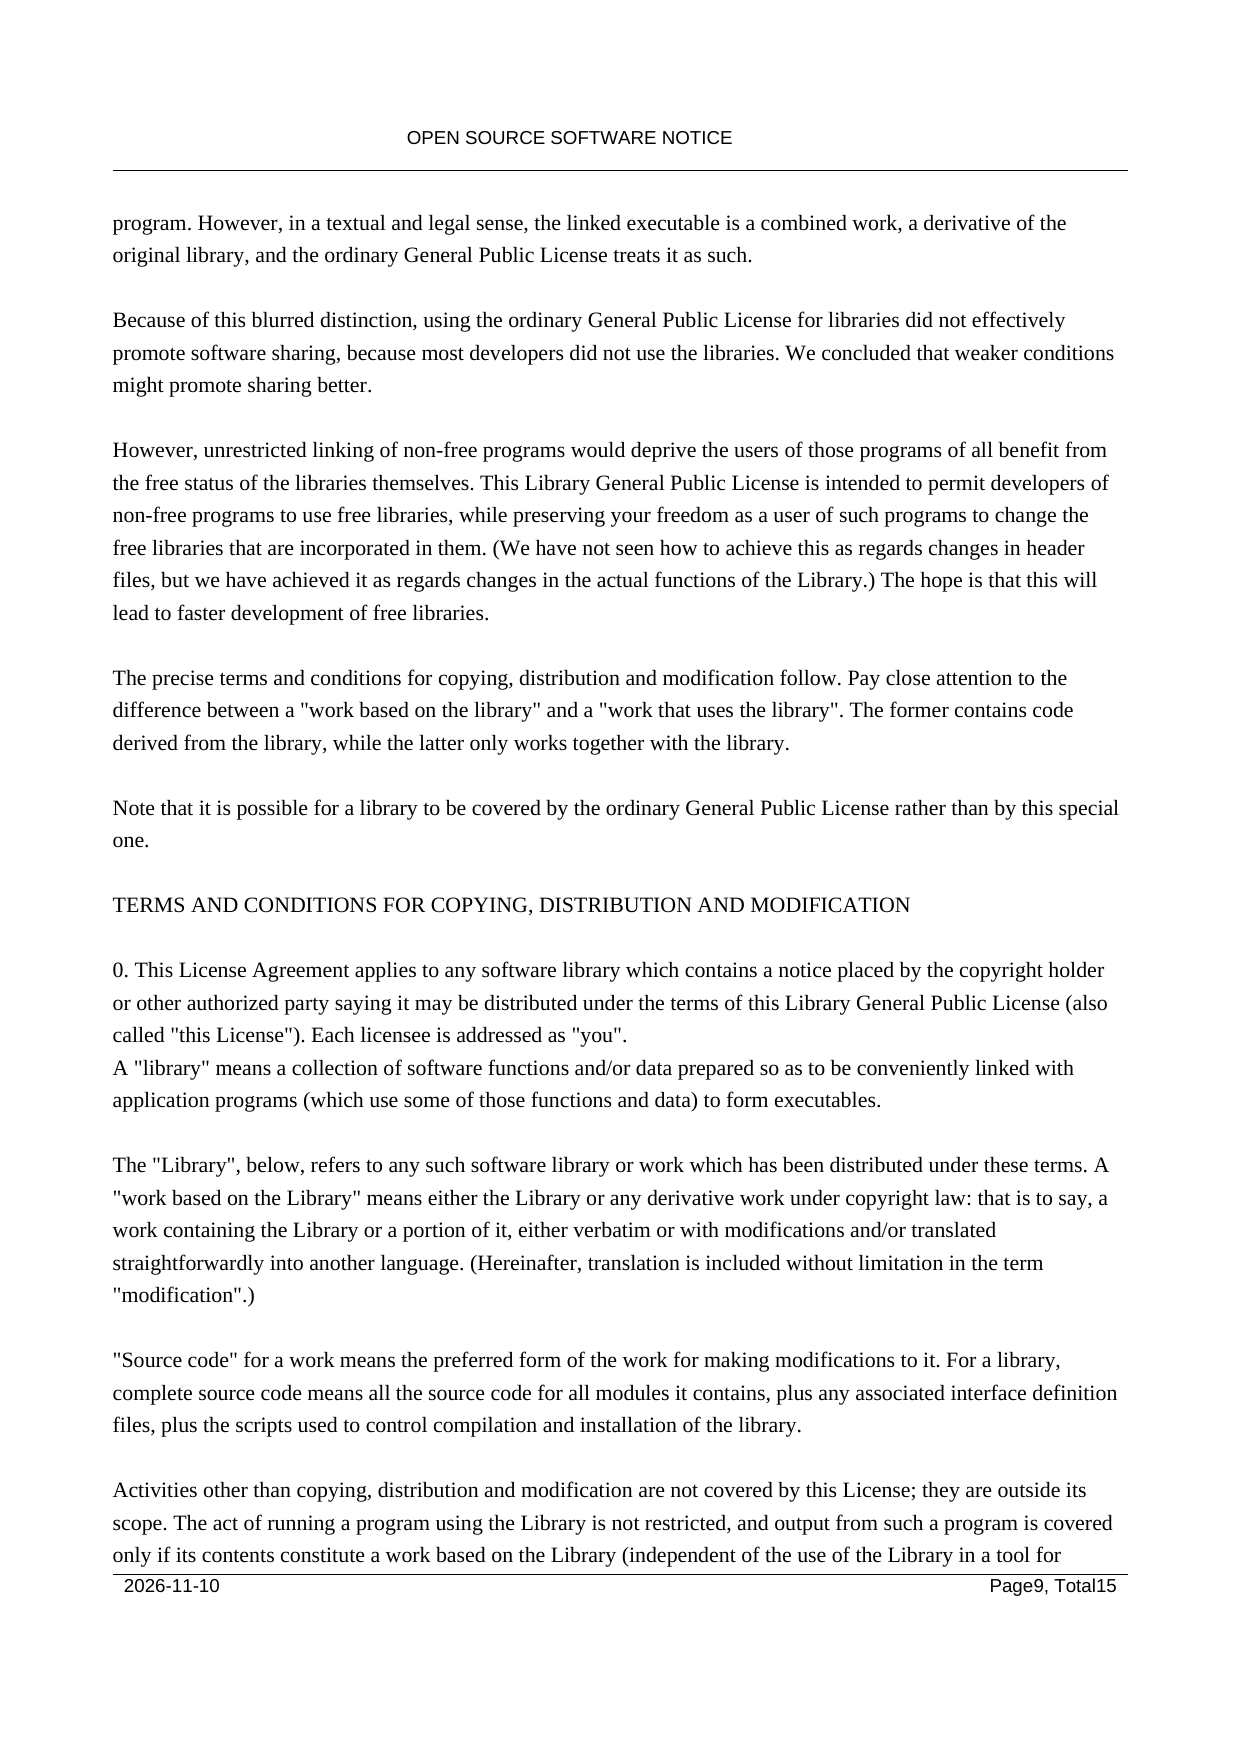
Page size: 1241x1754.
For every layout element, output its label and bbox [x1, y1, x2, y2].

text [112, 206, 1128, 1571]
